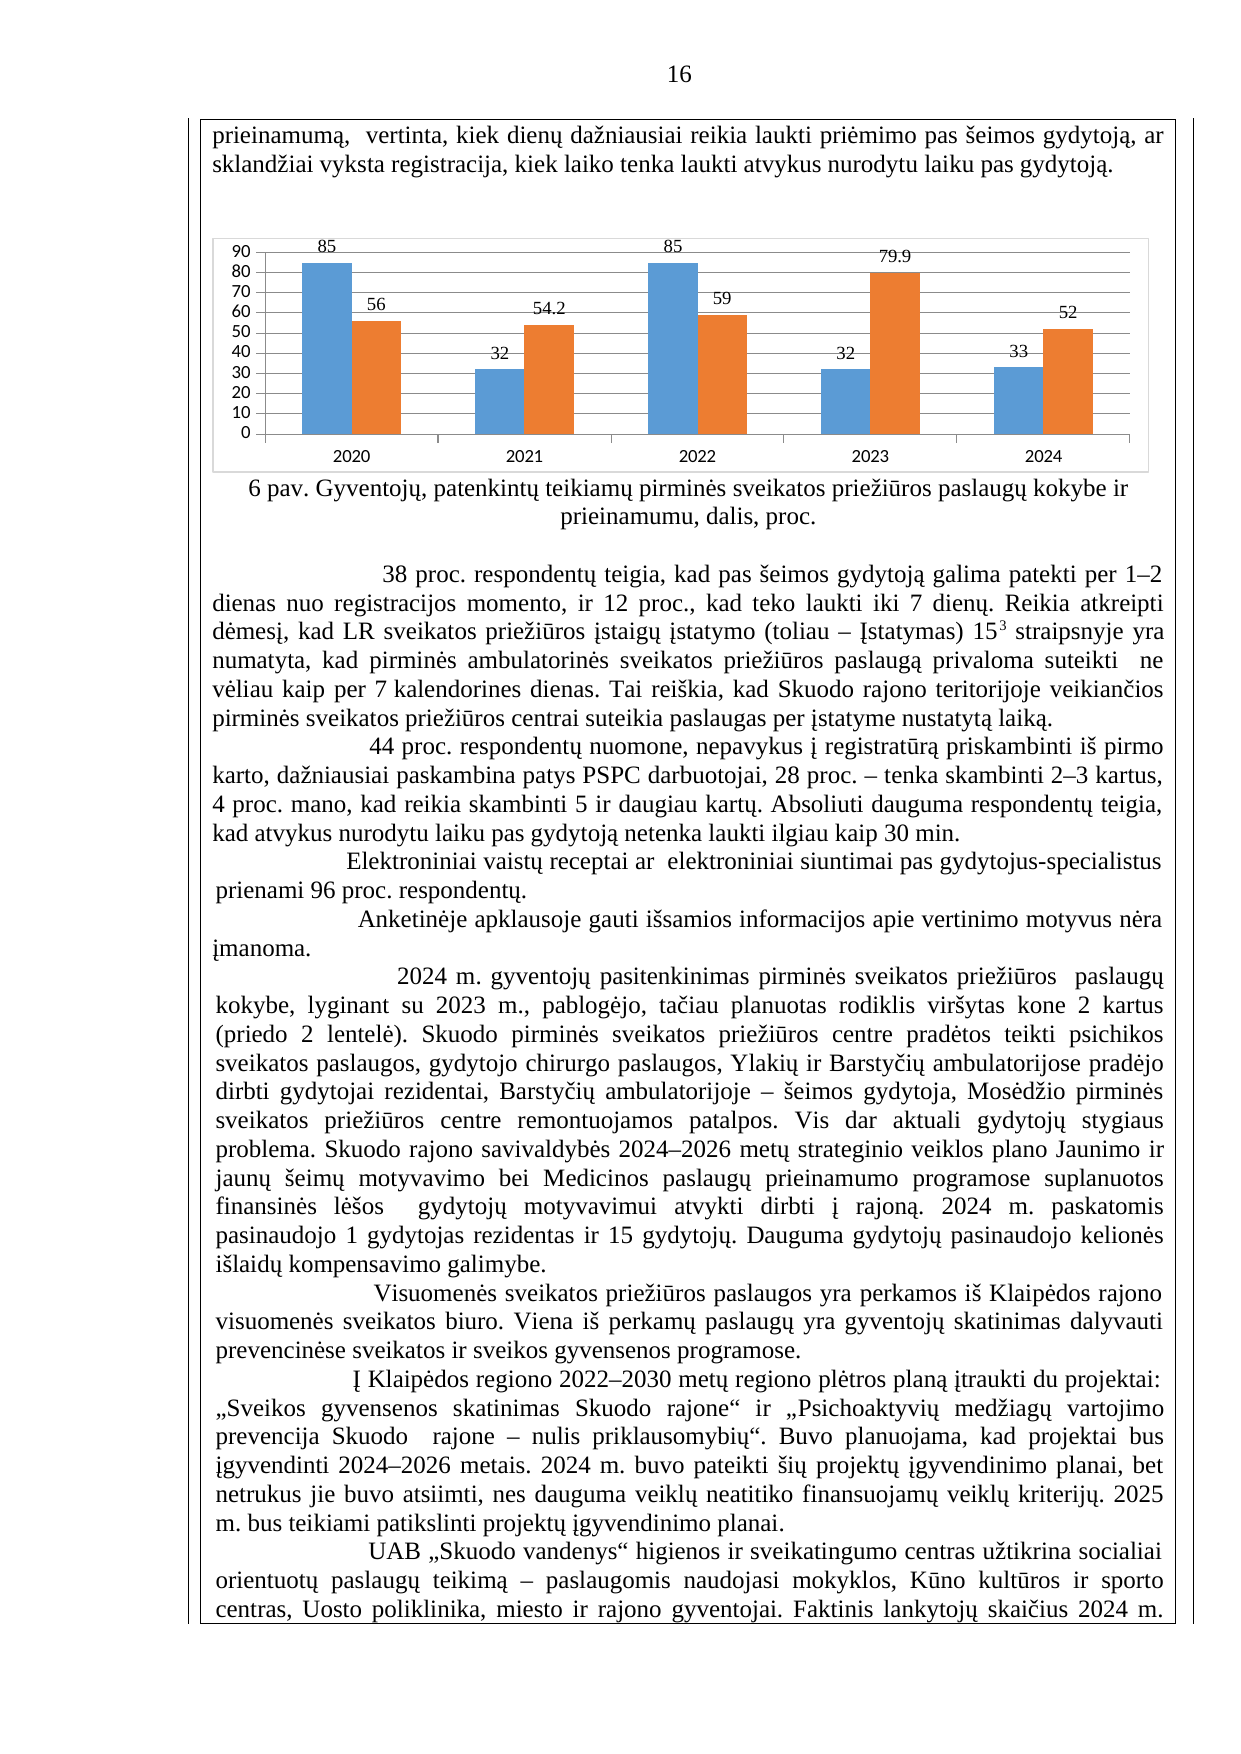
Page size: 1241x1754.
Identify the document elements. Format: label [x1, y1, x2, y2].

table_cell [189, 118, 1193, 1624]
